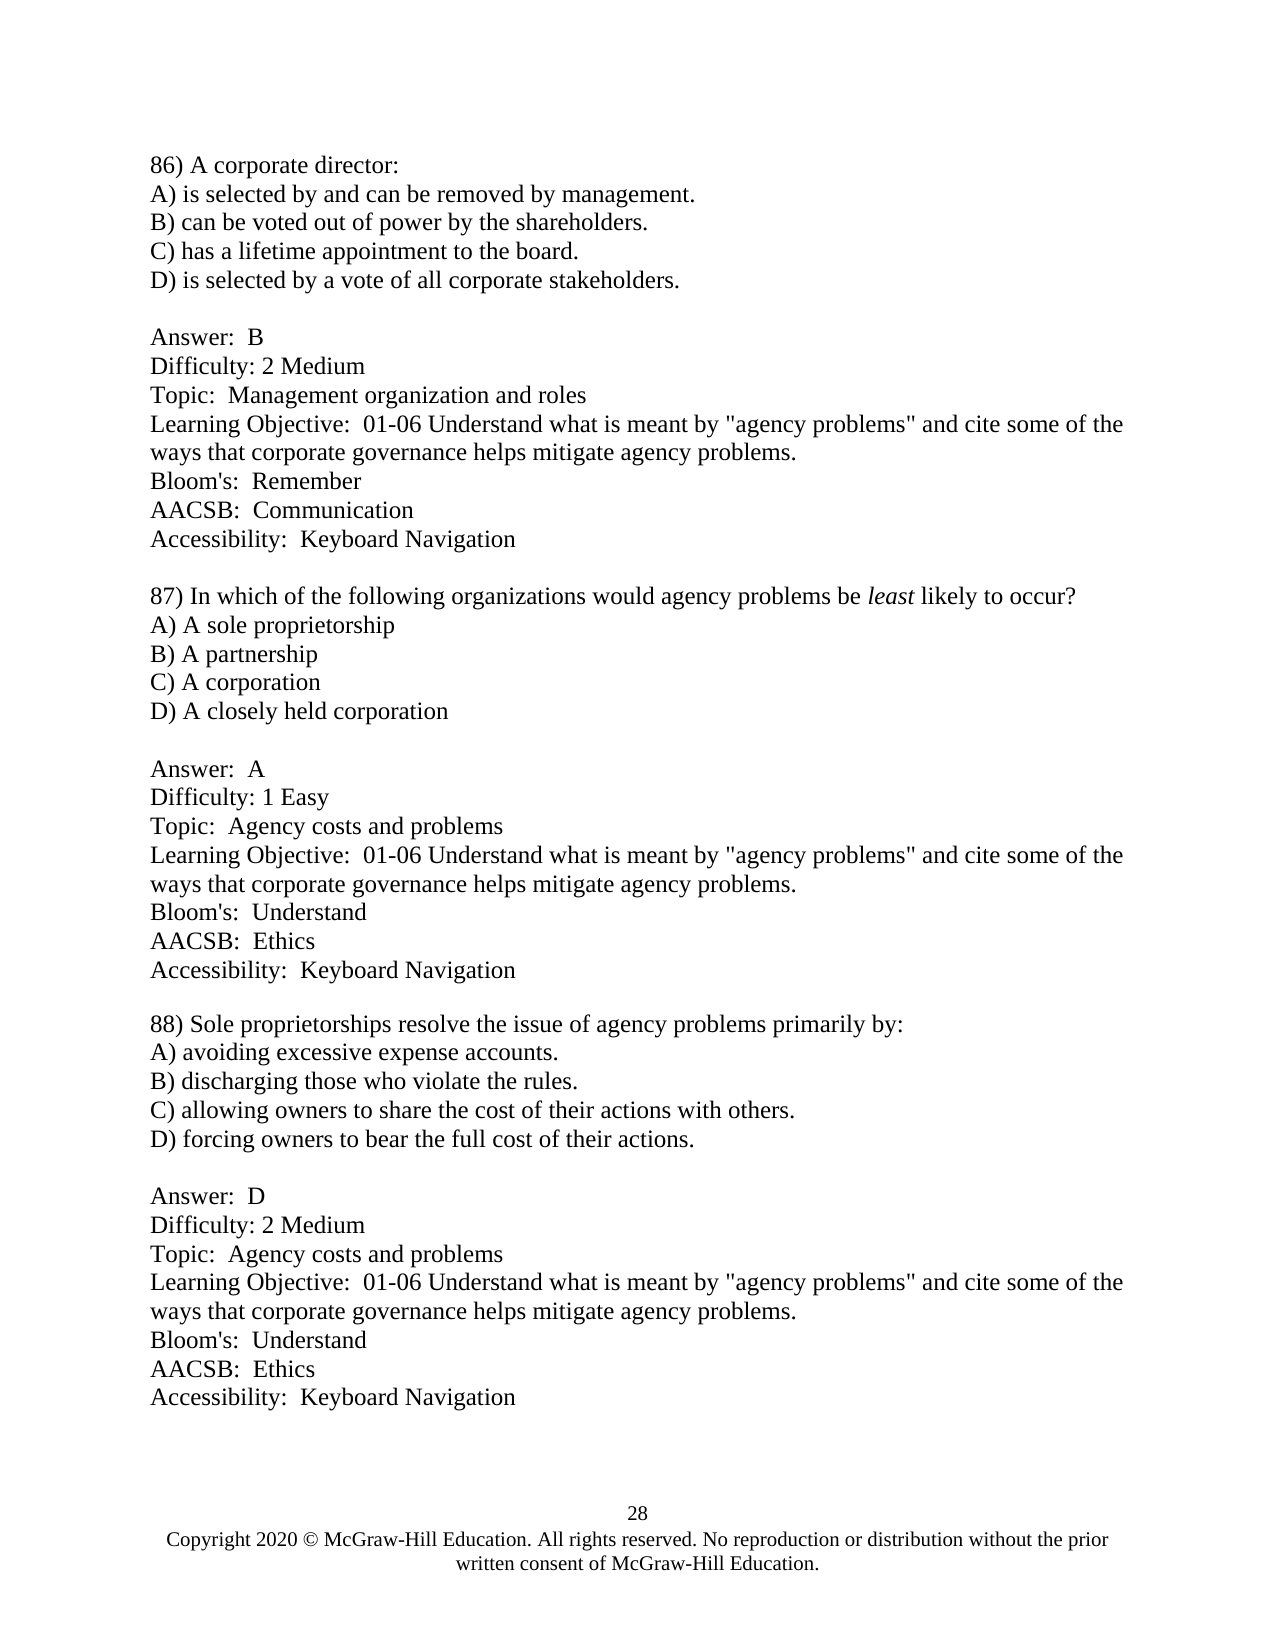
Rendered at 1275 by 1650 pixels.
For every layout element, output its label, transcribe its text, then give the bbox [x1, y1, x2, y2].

text D) forcing owners to bear the full cost of their actions. [150, 1124, 1125, 1152]
text B) can be voted out of power by the shareholders. [150, 207, 1125, 236]
text C) allowing owners to share the cost of their actions with others. [150, 1095, 1125, 1124]
text 87) In which of the following organizations would agency problems be least likely to occur? [150, 581, 1125, 610]
text C) has a lifetime appointment to the board. [150, 236, 1125, 265]
text Difficulty: 1 Easy [150, 782, 1125, 811]
text Topic: Agency costs and problems [150, 811, 1125, 840]
text Answer: D [150, 1181, 1125, 1210]
text Answer: B [150, 322, 1125, 351]
text Bloom's: Remember [150, 466, 1125, 495]
text Accessibility: Keyboard Navigation [150, 1382, 1125, 1411]
text Difficulty: 2 Medium [150, 1210, 1125, 1239]
text B) discharging those who violate the rules. [150, 1066, 1125, 1095]
text Accessibility: Keyboard Navigation [150, 524, 1125, 552]
text Topic: Management organization and roles [150, 380, 1125, 409]
text Bloom's: Understand [150, 1325, 1125, 1354]
text A) is selected by and can be removed by management. [150, 179, 1125, 207]
text 88) Sole proprietorships resolve the issue of agency problems primarily by: [150, 1009, 1125, 1037]
text Answer: A [150, 754, 1125, 782]
text Accessibility: Keyboard Navigation [150, 955, 1125, 984]
text A) A sole proprietorship [150, 610, 1125, 639]
text Bloom's: Understand [150, 897, 1125, 926]
text AACSB: Ethics [150, 926, 1125, 955]
text AACSB: Communication [150, 495, 1125, 524]
text Difficulty: 2 Medium [150, 351, 1125, 380]
text AACSB: Ethics [150, 1354, 1125, 1382]
text 86) A corporate director: [150, 150, 1125, 179]
text B) A partnership [150, 639, 1125, 667]
text C) A corporation [150, 667, 1125, 696]
text Topic: Agency costs and problems [150, 1239, 1125, 1267]
text D) is selected by a vote of all corporate stakeholders. [150, 265, 1125, 294]
text A) avoiding excessive expense accounts. [150, 1037, 1125, 1066]
text D) A closely held corporation [150, 696, 1125, 725]
